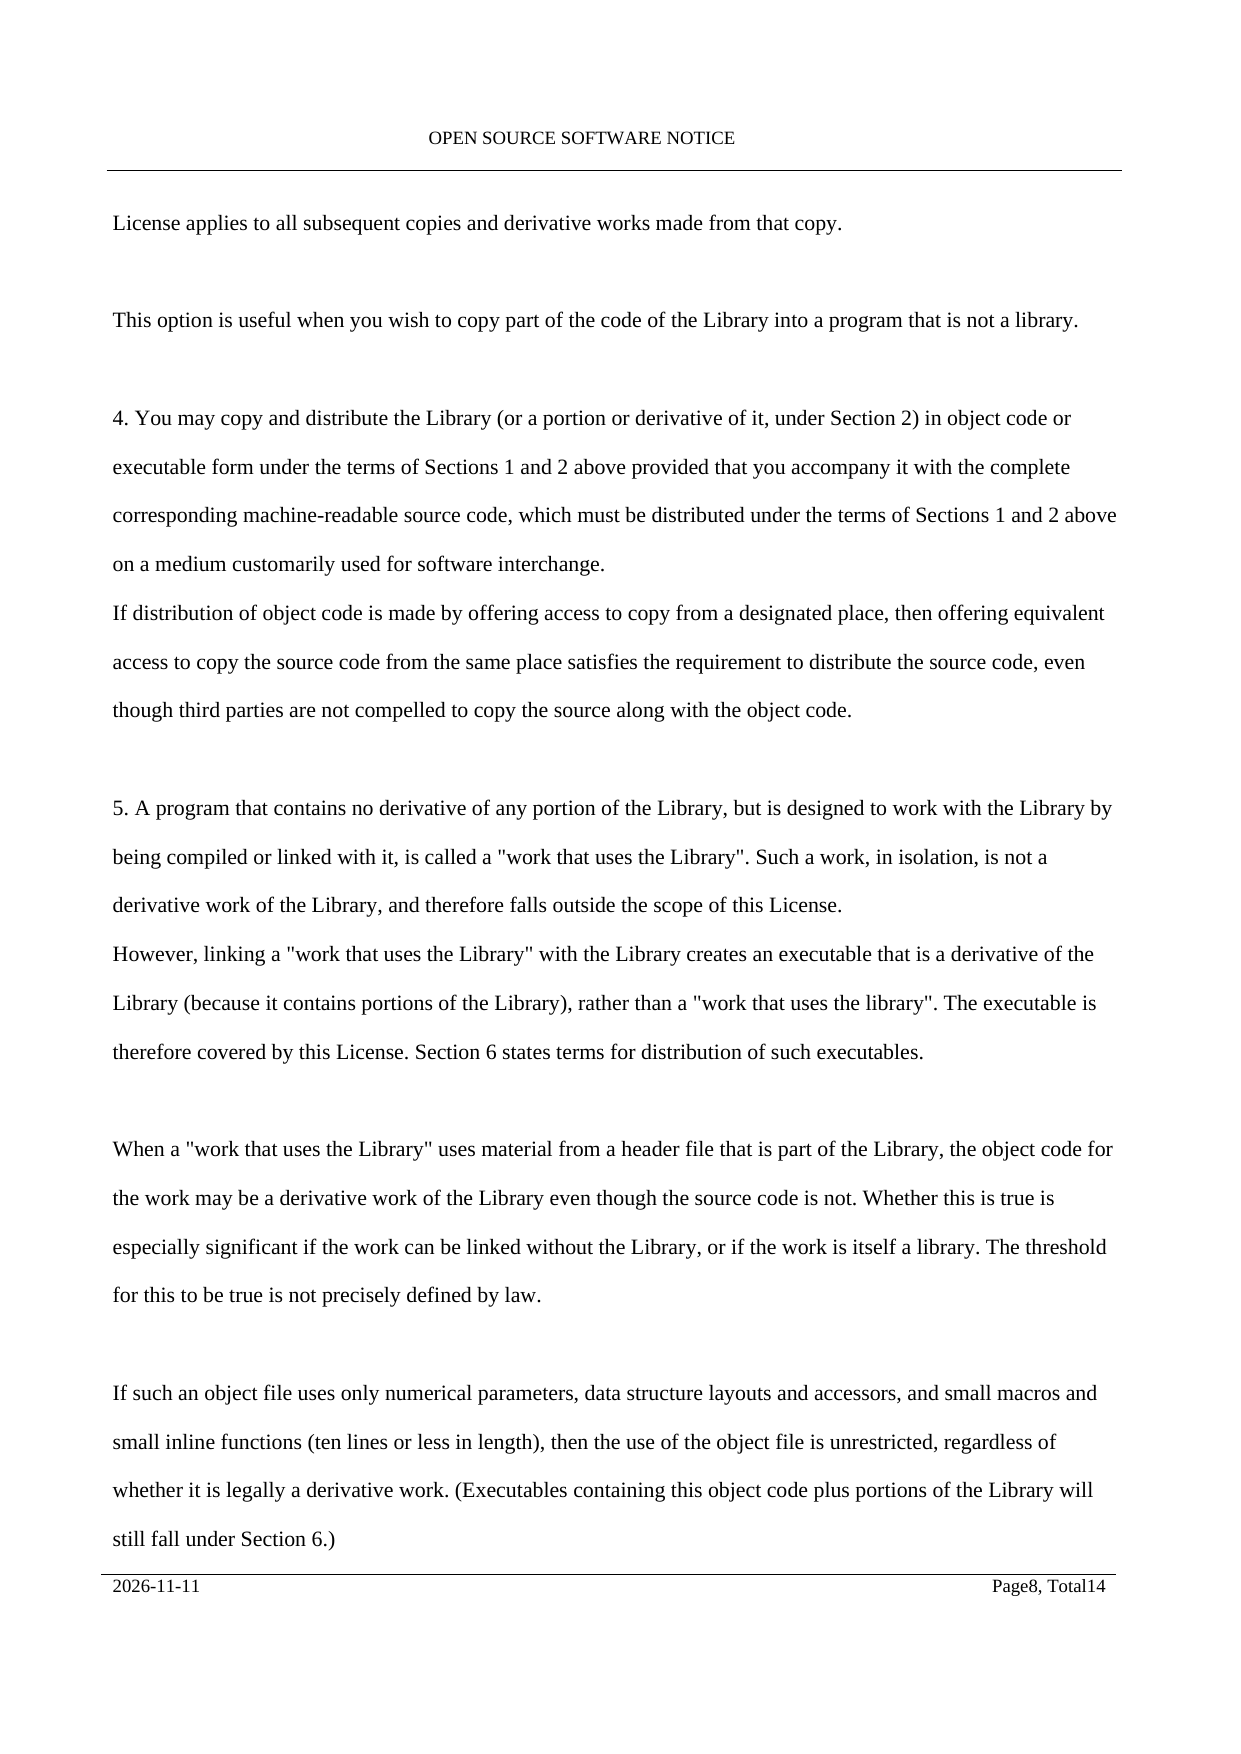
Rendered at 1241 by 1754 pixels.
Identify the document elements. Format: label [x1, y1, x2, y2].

text [112, 206, 1128, 1555]
